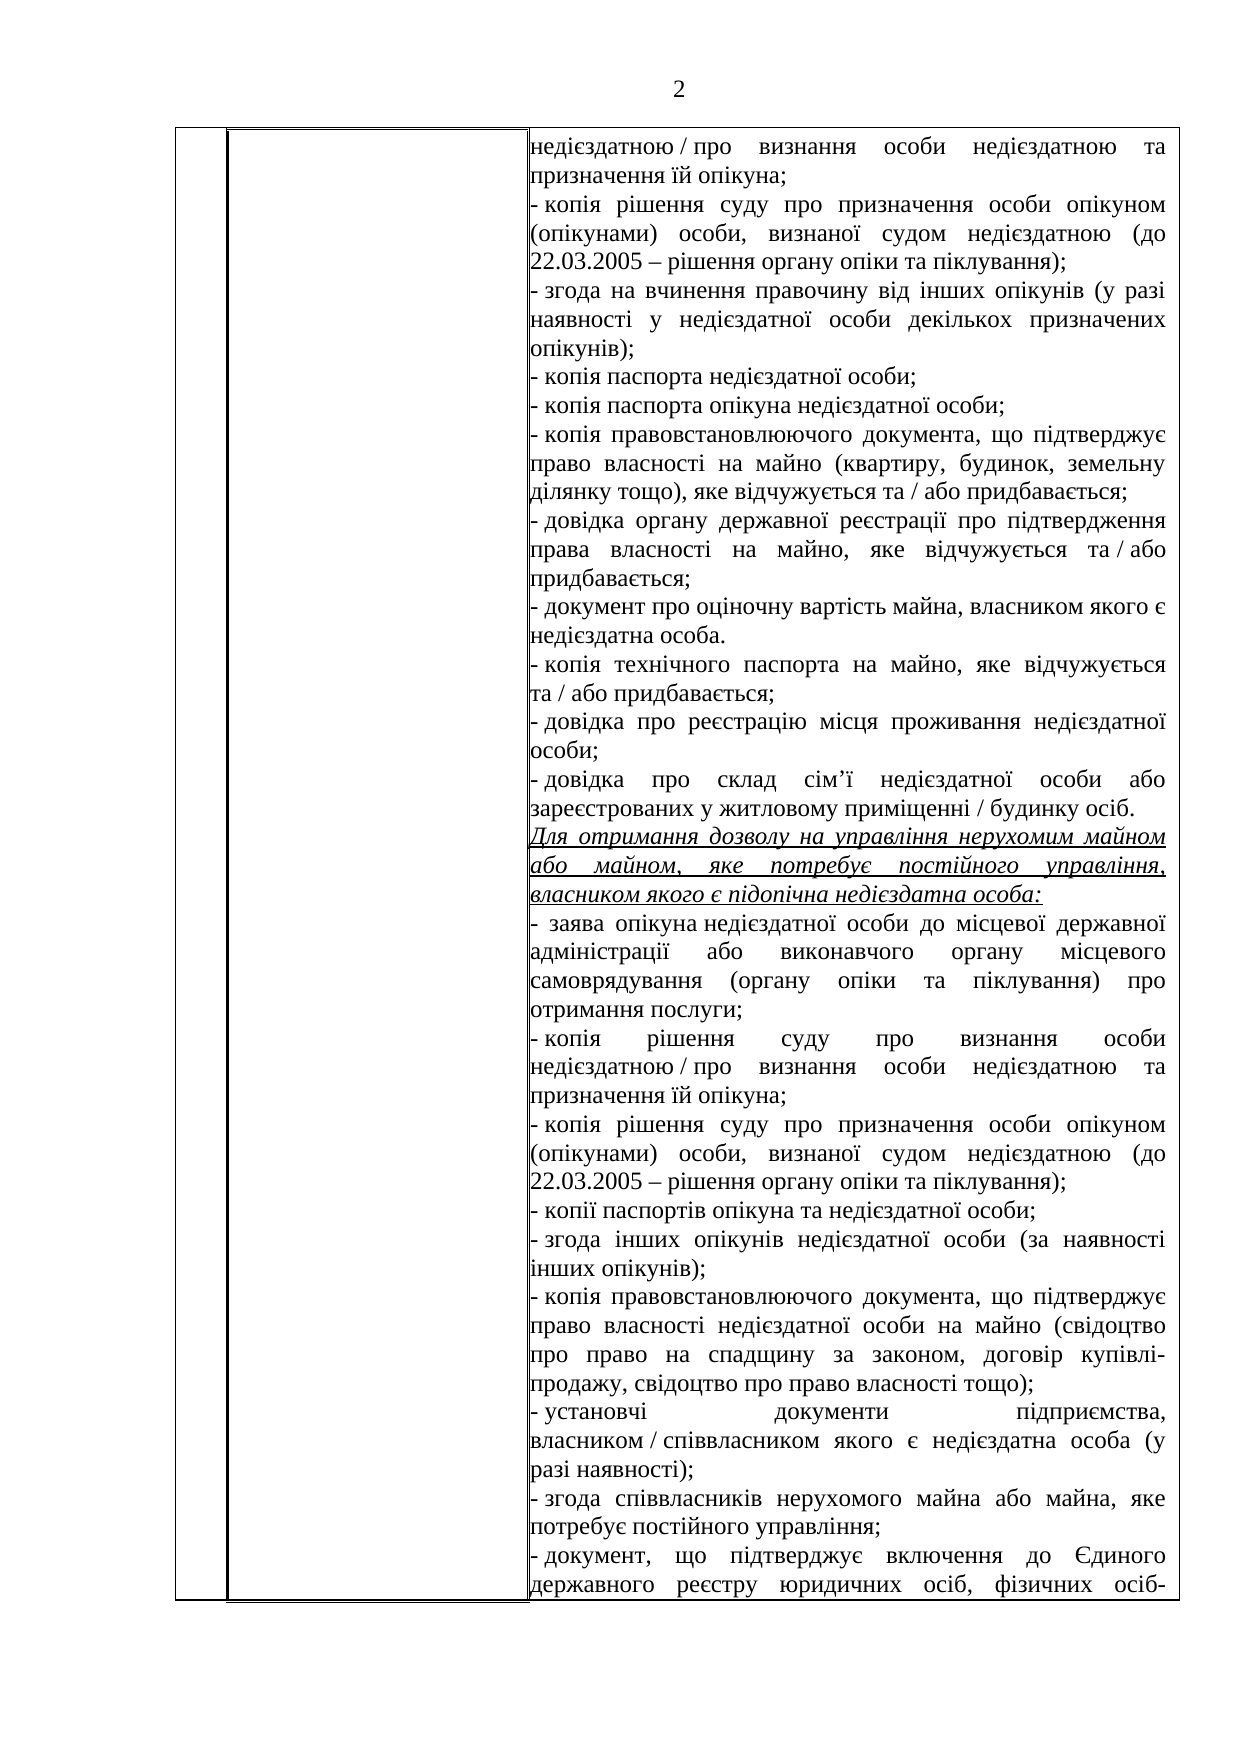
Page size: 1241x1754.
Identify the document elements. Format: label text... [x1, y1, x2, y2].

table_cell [229, 130, 527, 1599]
table_cell 7 [176, 128, 226, 1599]
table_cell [530, 128, 1179, 1599]
